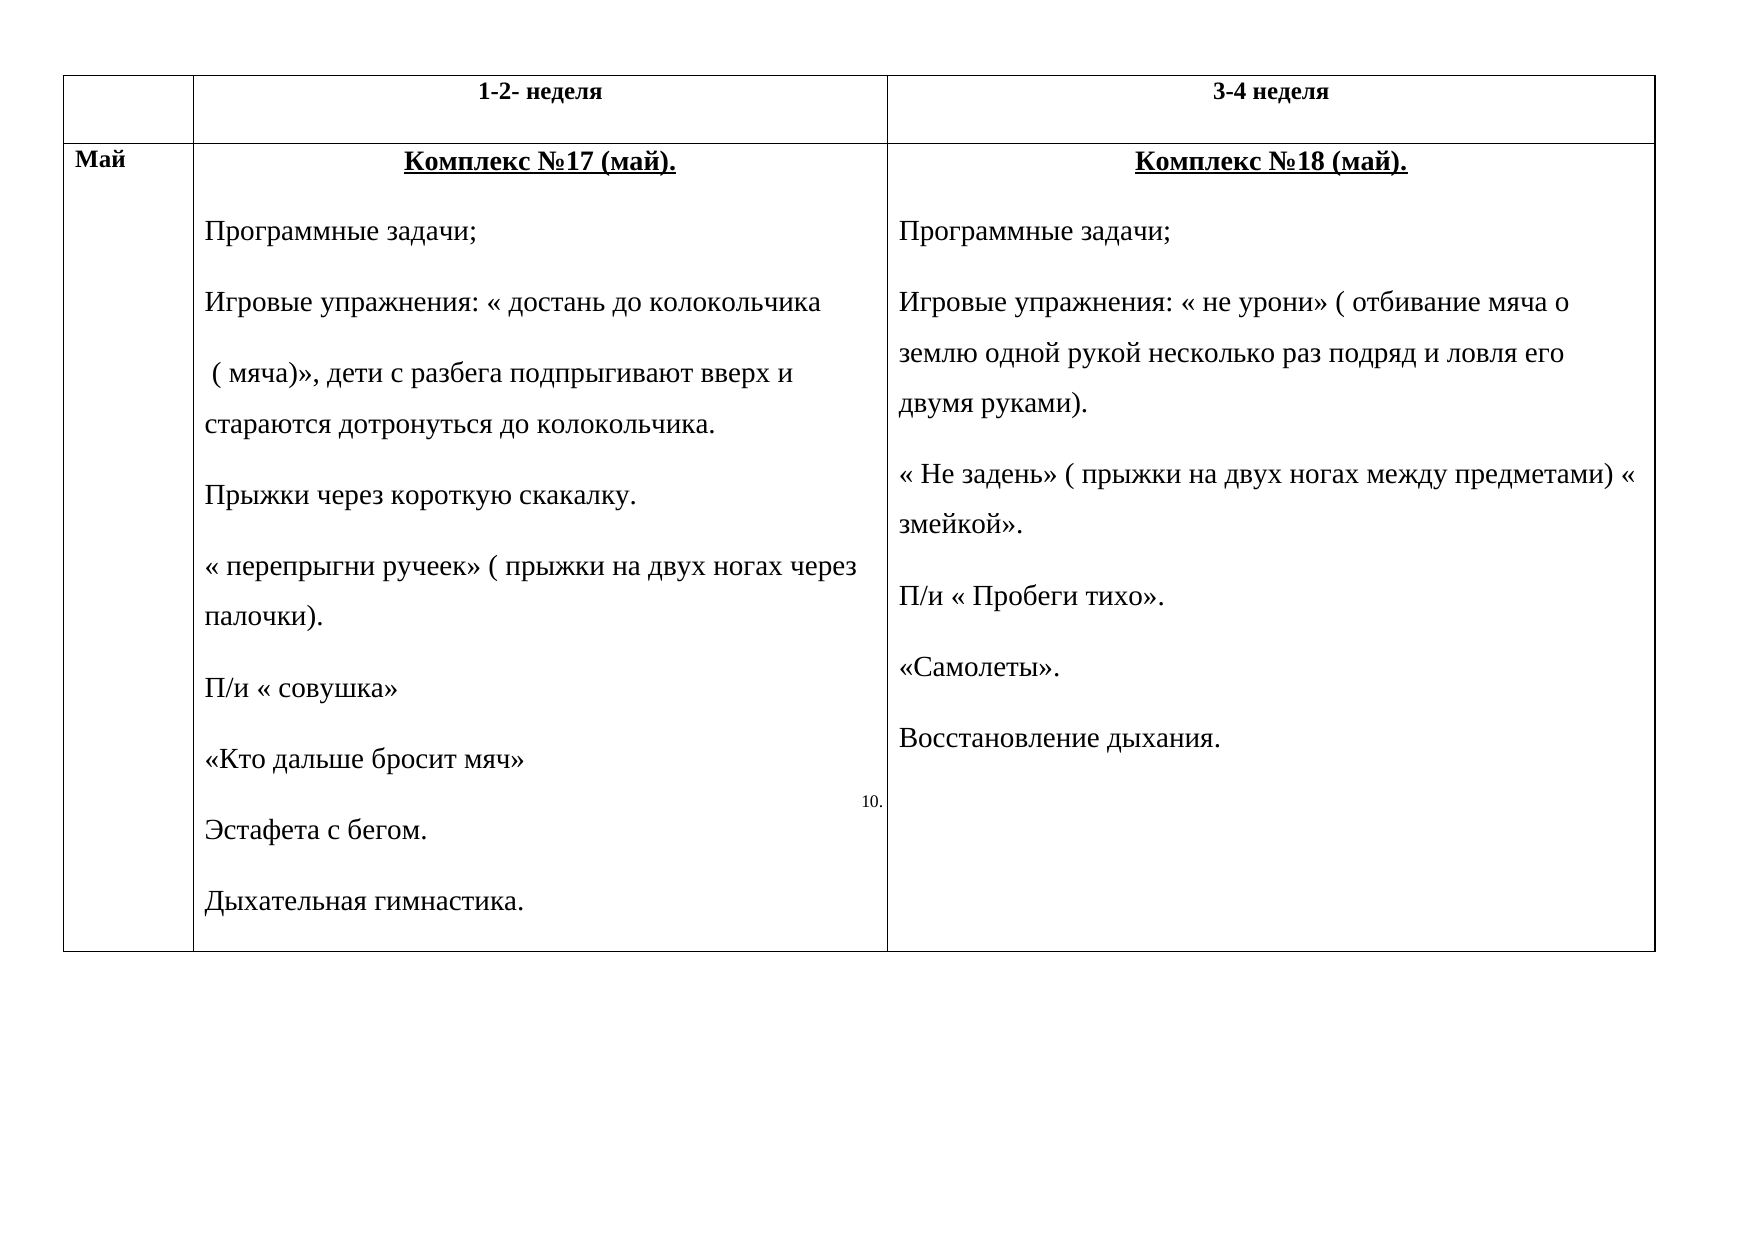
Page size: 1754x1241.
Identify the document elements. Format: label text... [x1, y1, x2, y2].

table_header [64, 76, 193, 143]
table_cell Комплекс №17 (май). Программные задачи; Игровые упражнения: « достань до колокольчика ( мяча)», дети с разбега подпрыгивают вверх и стараются дотронуться до колокольчика. Прыжки через короткую скакалку. « перепрыгни ручеек» ( прыжки на двух ногах через палочки). П/и « совушка» «Кто дальше бросит мяч» Эстафета с бегом. Дыхательная гимнастика. [194, 144, 887, 951]
table_cell Комплекс №18 (май). Программные задачи; Игровые упражнения: « не урони» ( отбивание мяча о землю одной рукой несколько раз подряд и ловля его двумя руками). « Не задень» ( прыжки на двух ногах между предметами) « змейкой». П/и « Пробеги тихо». «Самолеты». Восстановление дыхания. [888, 144, 1654, 951]
table_header 3-4 неделя [888, 76, 1654, 143]
table_header 1-2- неделя [194, 76, 887, 143]
table_cell Май [64, 144, 193, 951]
